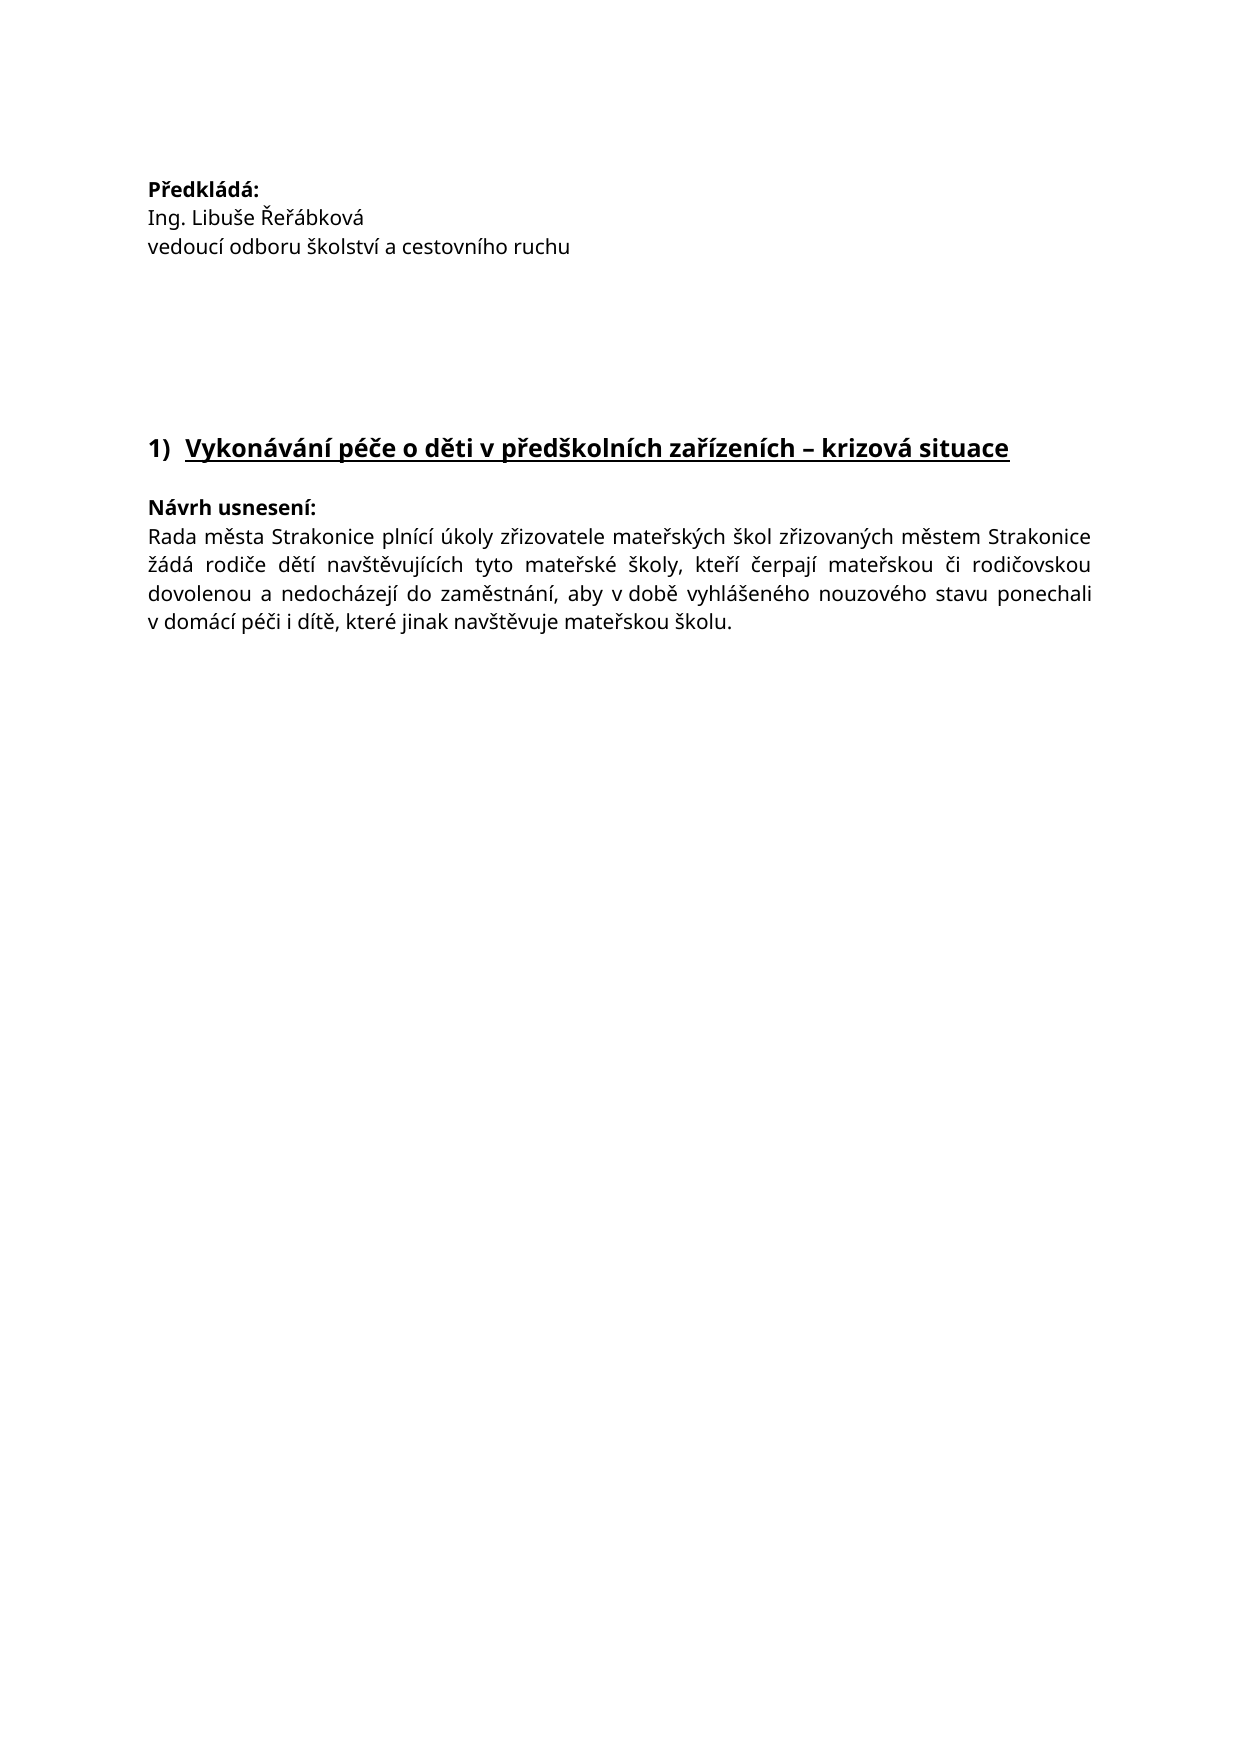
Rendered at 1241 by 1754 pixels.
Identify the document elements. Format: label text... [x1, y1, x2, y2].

text vedoucí odboru školství a cestovního ruchu [148, 232, 1093, 260]
subtitle Vykonávání péče o děti v předškolních zařízeních – krizová situace [148, 431, 1093, 465]
text Rada města Strakonice plnící úkoly zřizovatele mateřských škol zřizovaných městem Strakonice žádá rodiče dětí navštěvujících tyto mateřské školy, kteří čerpají mateřskou či rodičovskou dovolenou a nedocházejí do zaměstnání, aby v době vyhlášeného nouzového stavu ponechali v domácí péči i dítě, které jinak navštěvuje mateřskou školu. [148, 522, 1093, 636]
text Návrh usnesení: [148, 493, 1093, 522]
text Předkládá: [148, 175, 1093, 203]
text Ing. Libuše Řeřábková [148, 203, 1093, 232]
